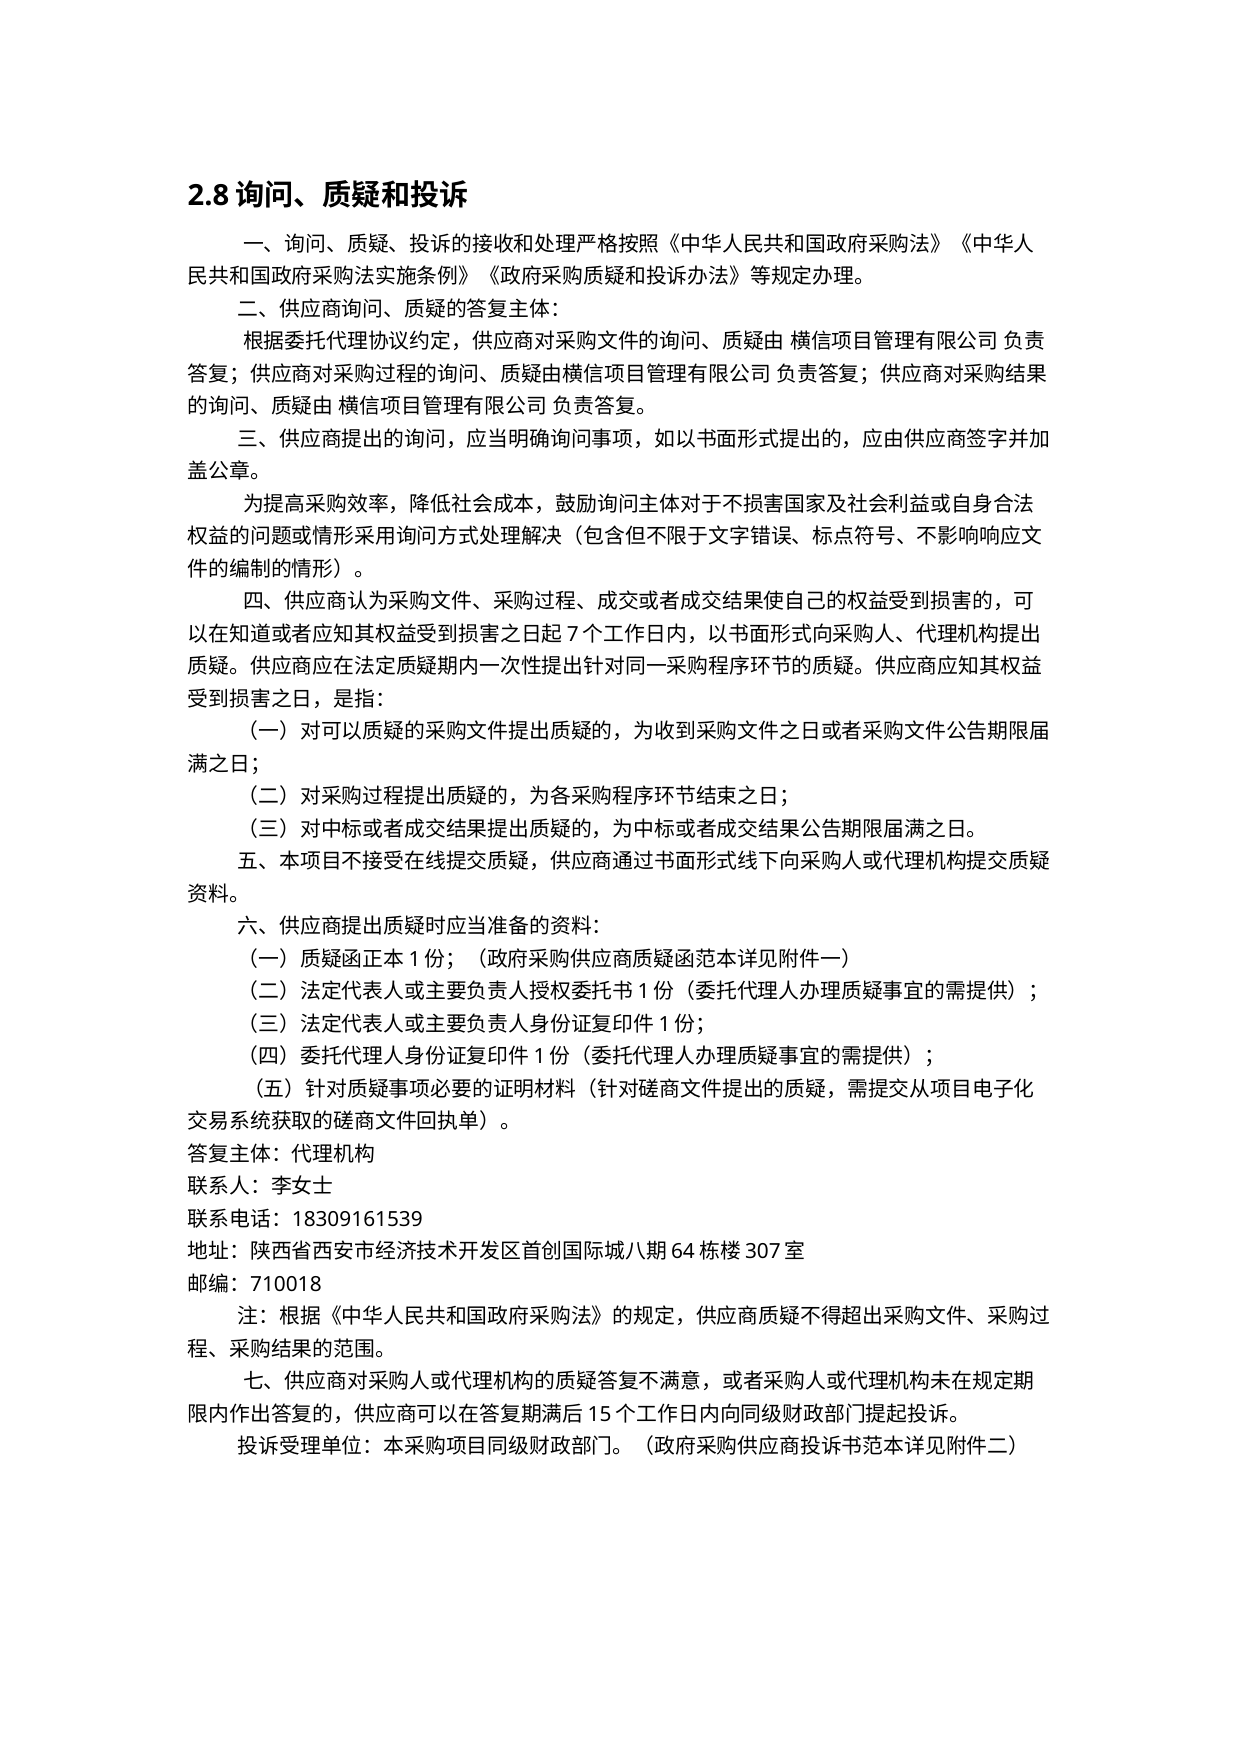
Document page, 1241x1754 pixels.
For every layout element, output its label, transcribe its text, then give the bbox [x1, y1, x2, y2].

text 为提高采购效率，降低社会成本，鼓励询问主体对于不损害国家及社会利益或自身合法权益的问题或情形采用询问方式处理解决（包含但不限于文字错误、标点符号、不影响响应文件的编制的情形）。 [187, 487, 1053, 584]
text （二）对采购过程提出质疑的，为各采购程序环节结束之日； [187, 779, 1053, 812]
text 四、供应商认为采购文件、采购过程、成交或者成交结果使自己的权益受到损害的，可以在知道或者应知其权益受到损害之日起7个工作日内，以书面形式向采购人、代理机构提出质疑。供应商应在法定质疑期内一次性提出针对同一采购程序环节的质疑。供应商应知其权益受到损害之日，是指： [187, 584, 1053, 714]
text （三）对中标或者成交结果提出质疑的，为中标或者成交结果公告期限届满之日。 [187, 812, 1053, 844]
text 五、本项目不接受在线提交质疑，供应商通过书面形式线下向采购人或代理机构提交质疑资料。 [187, 844, 1053, 909]
text 三、供应商提出的询问，应当明确询问事项，如以书面形式提出的，应由供应商签字并加盖公章。 [187, 422, 1053, 487]
text 答复主体：代理机构 [187, 1137, 1053, 1169]
text （四）委托代理人身份证复印件1份（委托代理人办理质疑事宜的需提供）； [187, 1039, 1053, 1072]
text （五）针对质疑事项必要的证明材料（针对磋商文件提出的质疑，需提交从项目电子化交易系统获取的磋商文件回执单）。 [187, 1072, 1053, 1137]
text 注：根据《中华人民共和国政府采购法》的规定，供应商质疑不得超出采购文件、采购过程、采购结果的范围。 [187, 1299, 1053, 1364]
text 七、供应商对采购人或代理机构的质疑答复不满意，或者采购人或代理机构未在规定期限内作出答复的，供应商可以在答复期满后15个工作日内向同级财政部门提起投诉。 [187, 1364, 1053, 1429]
text 2.8询问、质疑和投诉 [187, 162, 1053, 227]
text 二、供应商询问、质疑的答复主体： [187, 292, 1053, 324]
text （一）对可以质疑的采购文件提出质疑的，为收到采购文件之日或者采购文件公告期限届满之日； [187, 714, 1053, 779]
text （三）法定代表人或主要负责人身份证复印件1份； [187, 1007, 1053, 1039]
text 六、供应商提出质疑时应当准备的资料： [187, 909, 1053, 942]
text 根据委托代理协议约定，供应商对采购文件的询问、质疑由 横信项目管理有限公司 负责答复；供应商对采购过程的询问、质疑由横信项目管理有限公司 负责答复；供应商对采购结果的询问、质疑由 横信项目管理有限公司 负责答复。 [187, 324, 1053, 422]
text 一、询问、质疑、投诉的接收和处理严格按照《中华人民共和国政府采购法》《中华人民共和国政府采购法实施条例》《政府采购质疑和投诉办法》等规定办理。 [187, 227, 1053, 292]
text 邮编：710018 [187, 1267, 1053, 1299]
text 联系电话：18309161539 [187, 1202, 1053, 1234]
text （一）质疑函正本1份；（政府采购供应商质疑函范本详见附件一） [187, 942, 1053, 974]
text （二）法定代表人或主要负责人授权委托书1份（委托代理人办理质疑事宜的需提供）； [187, 974, 1053, 1007]
text 地址：陕西省西安市经济技术开发区首创国际城八期64栋楼307室 [187, 1234, 1053, 1267]
text 投诉受理单位：本采购项目同级财政部门。（政府采购供应商投诉书范本详见附件二） [187, 1429, 1053, 1462]
text 联系人：李女士 [187, 1169, 1053, 1202]
